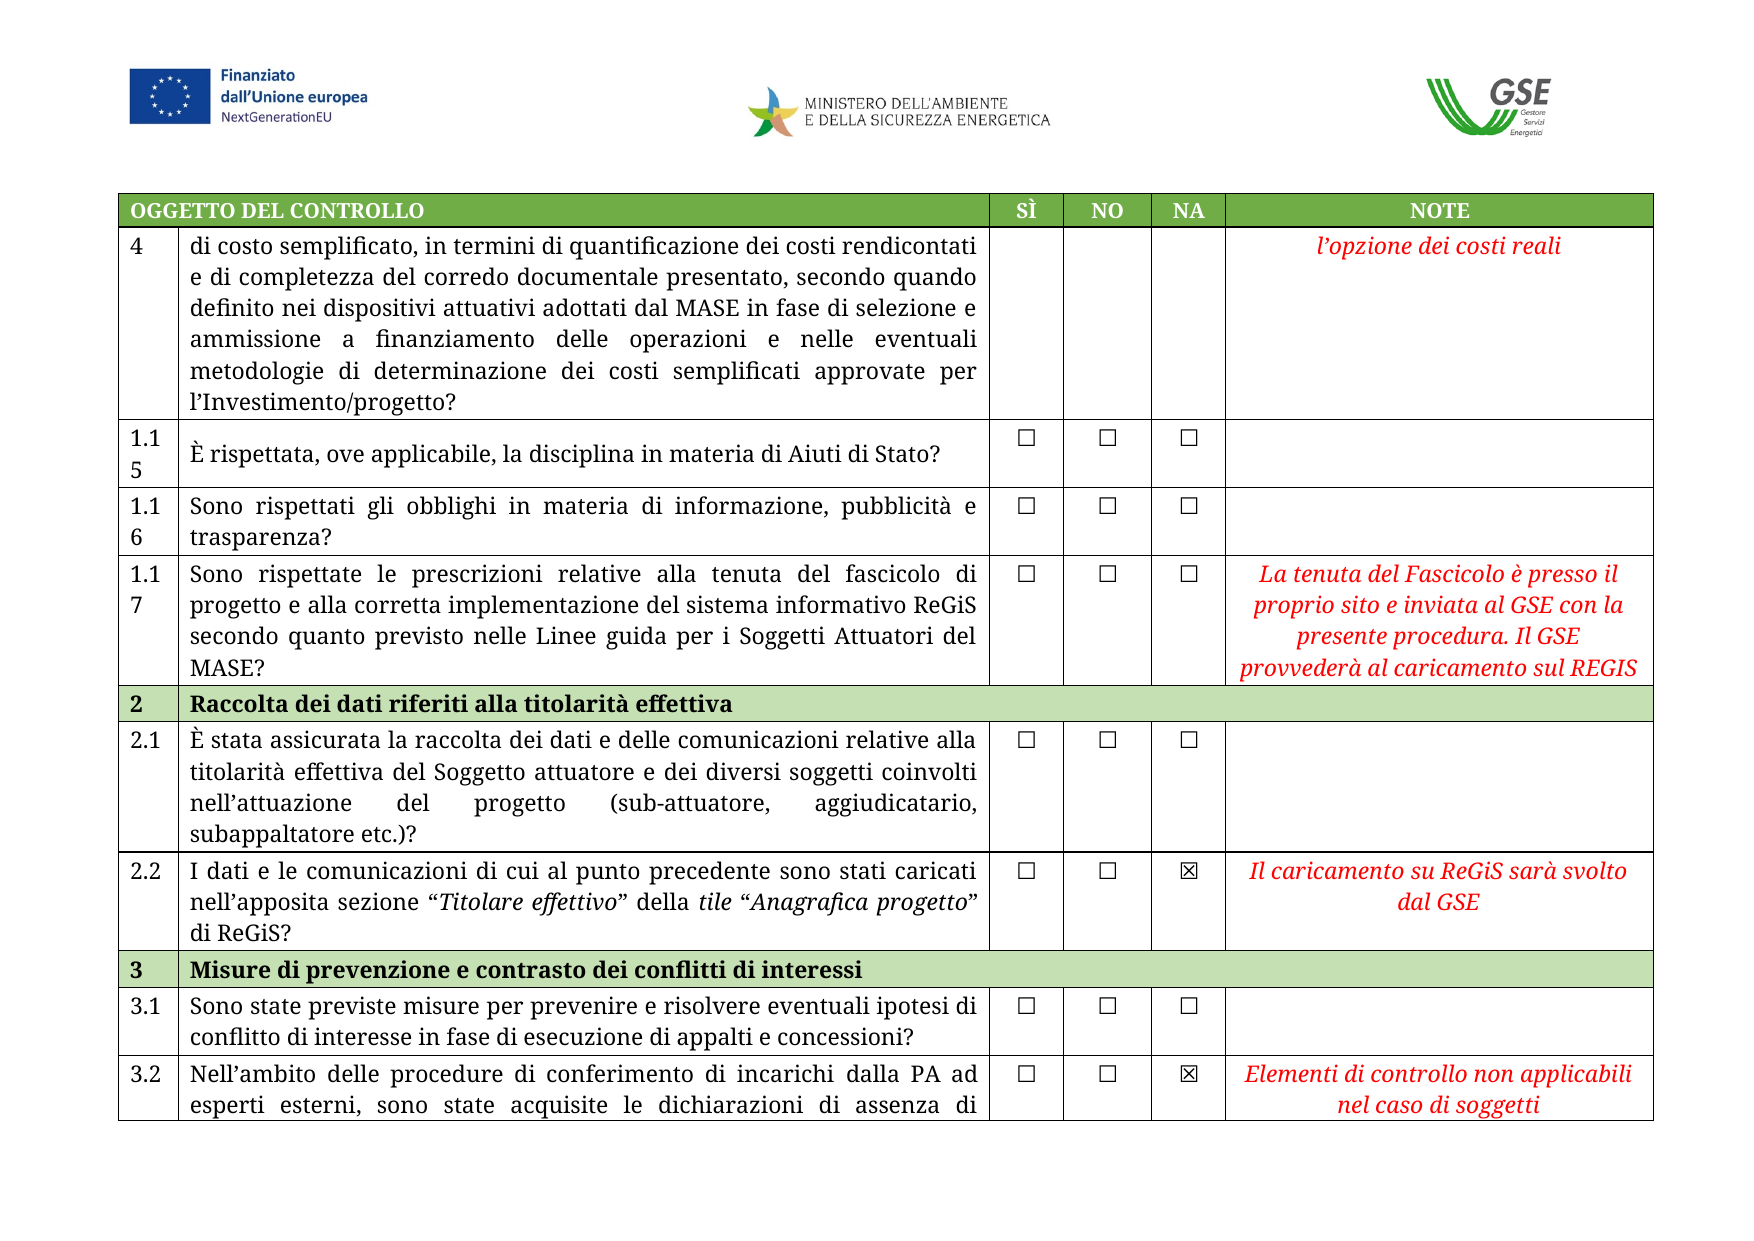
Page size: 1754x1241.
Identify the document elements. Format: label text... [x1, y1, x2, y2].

table_cell 3.2 [119, 1056, 178, 1120]
table_header OGGETTO DEL CONTROLLO [119, 194, 989, 226]
picture [121, 62, 381, 131]
table_cell La tenuta del Fascicolo è presso il proprio sito e inviata al GSE con la presente procedura. Il GSE provvederà al caricamento sul REGIS [1226, 556, 1653, 685]
table_cell Sono state previste misure per prevenire e risolvere eventuali ipotesi di conflitto di interesse in fase di esecuzione di appalti e concessioni? [179, 988, 989, 1054]
table_cell 1.16 [119, 488, 178, 554]
table_cell [1226, 722, 1653, 851]
table_cell È stata assicurata la raccolta dei dati e delle comunicazioni relative alla titolarità effettiva del Soggetto attuatore e dei diversi soggetti coinvolti nell’attuazione del progetto (sub-attuatore, aggiudicatario, subappaltatore etc.)? [179, 722, 989, 851]
table_cell Raccolta dei dati riferiti alla titolarità effettiva [179, 686, 1653, 721]
table_cell Misure di prevenzione e contrasto dei conflitti di interessi [179, 951, 1653, 987]
table_cell La misura prevede di utilizzare l’opzione dei costi reali [1226, 228, 1653, 419]
table_cell 1.15 [119, 420, 178, 487]
picture [1422, 73, 1571, 150]
table_header NO [1064, 194, 1151, 226]
table_cell Elementi di controllo non applicabili nel caso di soggetti beneficiari/attuatori privati [1226, 1056, 1653, 1120]
table_cell [1226, 488, 1653, 554]
table_cell 1.14 [119, 228, 178, 419]
table_cell [1226, 420, 1653, 487]
table_cell 2 [119, 686, 178, 721]
table_header NOTE [1226, 194, 1653, 226]
table_cell È rispettata, ove applicabile, la disciplina in materia di Aiuti di Stato? [179, 420, 989, 487]
table_header SÌ [990, 194, 1063, 226]
table_cell 1.17 [119, 556, 178, 685]
table_cell 2.2 [119, 853, 178, 950]
table_cell Sono rispettati gli obblighi in materia di informazione, pubblicità e trasparenza? [179, 488, 989, 554]
picture [737, 75, 1057, 144]
table_cell [1226, 988, 1653, 1054]
table_cell 3.1 [119, 988, 178, 1054]
table_cell 2.1 [119, 722, 178, 851]
table_cell 3 [119, 951, 178, 987]
table_header NA [1152, 194, 1225, 226]
table_cell Il caricamento su ReGiS sarà svolto dal GSE [1226, 853, 1653, 950]
table_cell Sono rispettate le prescrizioni relative alla tenuta del fascicolo di progetto e alla corretta implementazione del sistema informativo ReGiS secondo quanto previsto nelle Linee guida per i Soggetti Attuatori del MASE? [179, 556, 989, 685]
table_cell I dati e le comunicazioni di cui al punto precedente sono stati caricati nell’apposita sezione “Titolare effettivo” della tile “Anagrafica progetto” di ReGiS? [179, 853, 989, 950]
